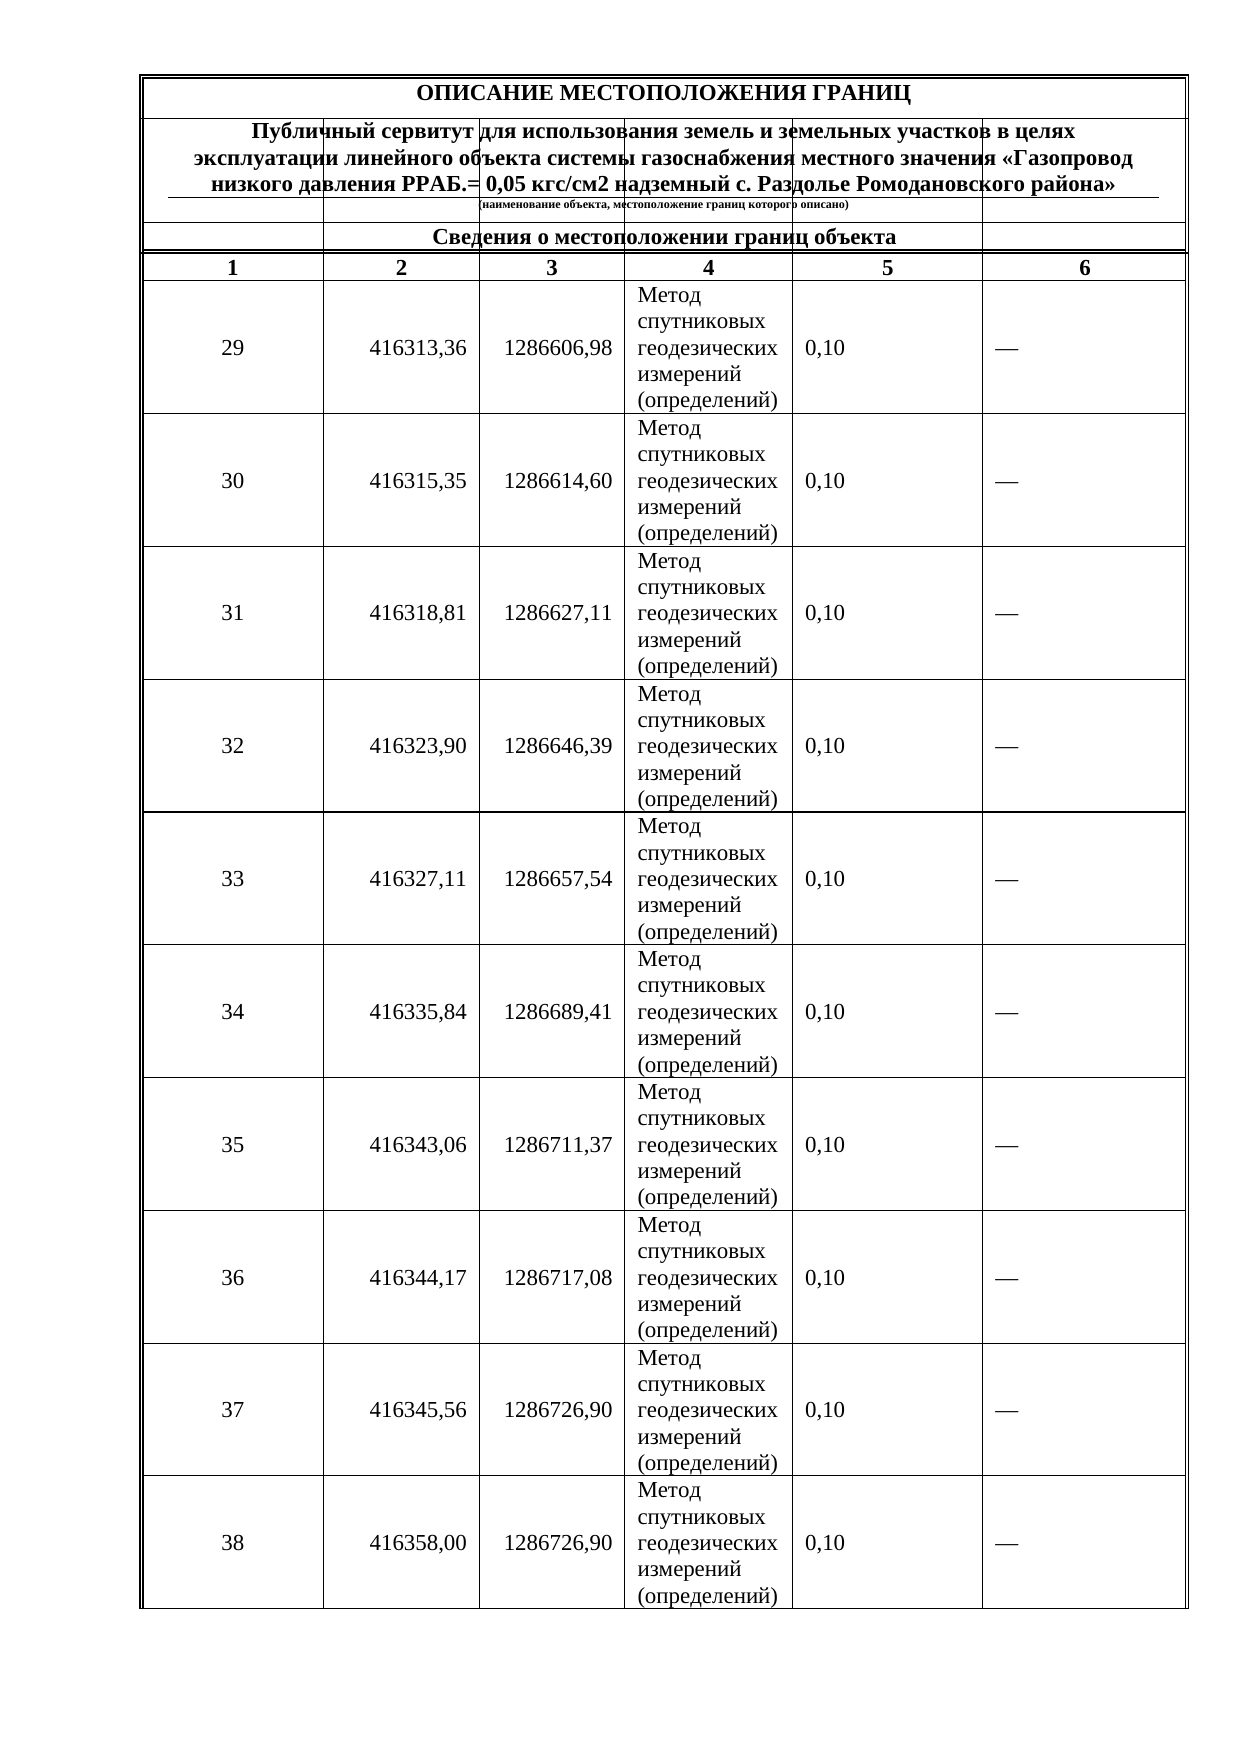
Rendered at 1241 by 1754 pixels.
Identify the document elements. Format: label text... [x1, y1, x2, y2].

table_cell 0,10 [793, 414, 982, 546]
table_header 1 [144, 254, 323, 280]
table_cell 29 [144, 281, 323, 413]
table_cell — [983, 1078, 1185, 1210]
table_cell 416318,81 [324, 547, 479, 678]
table_cell 0,10 [793, 813, 982, 944]
table_header 5 [793, 119, 982, 197]
table_header 4 [625, 198, 792, 222]
table_cell 1286711,37 [480, 1078, 624, 1210]
table_header 3 [480, 254, 624, 280]
table_header 4 [625, 254, 792, 280]
table_cell 0,10 [793, 945, 982, 1077]
table_cell 1286726,90 [480, 1344, 624, 1475]
table_cell 0,10 [793, 1344, 982, 1475]
table_header 2 [324, 198, 479, 222]
table_header 2 [324, 254, 479, 280]
table_cell 34 [144, 945, 323, 1077]
table_header 5 [793, 223, 982, 249]
table_header 4 [625, 223, 792, 249]
table_cell 1286689,41 [480, 945, 624, 1077]
table_header 5 [793, 198, 982, 222]
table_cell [625, 414, 792, 546]
table_cell 416335,84 [324, 945, 479, 1077]
table_cell Метод спутниковых геодезических измерений (определений) [625, 1078, 792, 1210]
table_header 1 [144, 119, 323, 222]
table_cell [625, 1344, 792, 1475]
table_cell Метод спутниковых геодезических измерений (определений) [625, 547, 792, 678]
table_cell 31 [144, 547, 323, 678]
table_cell — [983, 547, 1185, 678]
table_cell 1286606,98 [480, 281, 624, 413]
table_cell 1286657,54 [480, 813, 624, 944]
table_cell 0,10 [793, 1476, 982, 1608]
table_header 3 [480, 198, 624, 222]
table_cell — [983, 1344, 1185, 1475]
table_cell 416358,00 [324, 1476, 479, 1608]
table_cell 0,10 [793, 1211, 982, 1343]
table_header 6 [983, 223, 1185, 249]
table_cell 37 [144, 1344, 323, 1475]
table_cell — [983, 414, 1185, 546]
table_cell 38 [144, 1476, 323, 1608]
table_cell 0,10 [793, 547, 982, 678]
table_cell 416315,35 [324, 414, 479, 546]
table_cell 1286726,90 [480, 1476, 624, 1608]
table_cell 1286614,60 [480, 414, 624, 546]
table_cell — [983, 680, 1185, 811]
table_cell 416327,11 [324, 813, 479, 944]
table_cell 416345,56 [324, 1344, 479, 1475]
table_header 2 [324, 223, 479, 249]
table_cell 1286646,39 [480, 680, 624, 811]
table_cell 416343,06 [324, 1078, 479, 1210]
table_header 6 [983, 119, 1185, 222]
table_cell — [983, 1211, 1185, 1343]
table_header 5 [793, 254, 982, 280]
table_cell 416323,90 [324, 680, 479, 811]
table_cell Метод спутниковых геодезических измерений (определений) [625, 945, 792, 1077]
table_cell — [983, 813, 1185, 944]
table_cell 416313,36 [324, 281, 479, 413]
table_header 1 [144, 223, 323, 249]
table_cell — [983, 281, 1185, 413]
table_header 4 [625, 119, 792, 197]
table_cell 0,10 [793, 1078, 982, 1210]
table_cell 0,10 [793, 281, 982, 413]
table_cell 33 [144, 813, 323, 944]
table_cell Метод спутниковых геодезических измерений (определений) [625, 680, 792, 811]
table_cell — [983, 1476, 1185, 1608]
table_header 3 [480, 119, 624, 197]
table_header 2 [324, 119, 479, 197]
table_header 6 [983, 254, 1185, 280]
table_cell 416344,17 [324, 1211, 479, 1343]
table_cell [625, 1476, 792, 1608]
table_cell 36 [144, 1211, 323, 1343]
table_cell Метод спутниковых геодезических измерений (определений) [625, 1211, 792, 1343]
table_cell 0,10 [793, 680, 982, 811]
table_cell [625, 281, 792, 413]
table_cell — [983, 945, 1185, 1077]
table_cell 35 [144, 1078, 323, 1210]
table_cell 1286627,11 [480, 547, 624, 678]
table_cell 1286717,08 [480, 1211, 624, 1343]
table_cell Метод спутниковых геодезических измерений (определений) [625, 813, 792, 944]
table_cell 30 [144, 414, 323, 546]
table_cell 32 [144, 680, 323, 811]
table_header 3 [480, 223, 624, 249]
